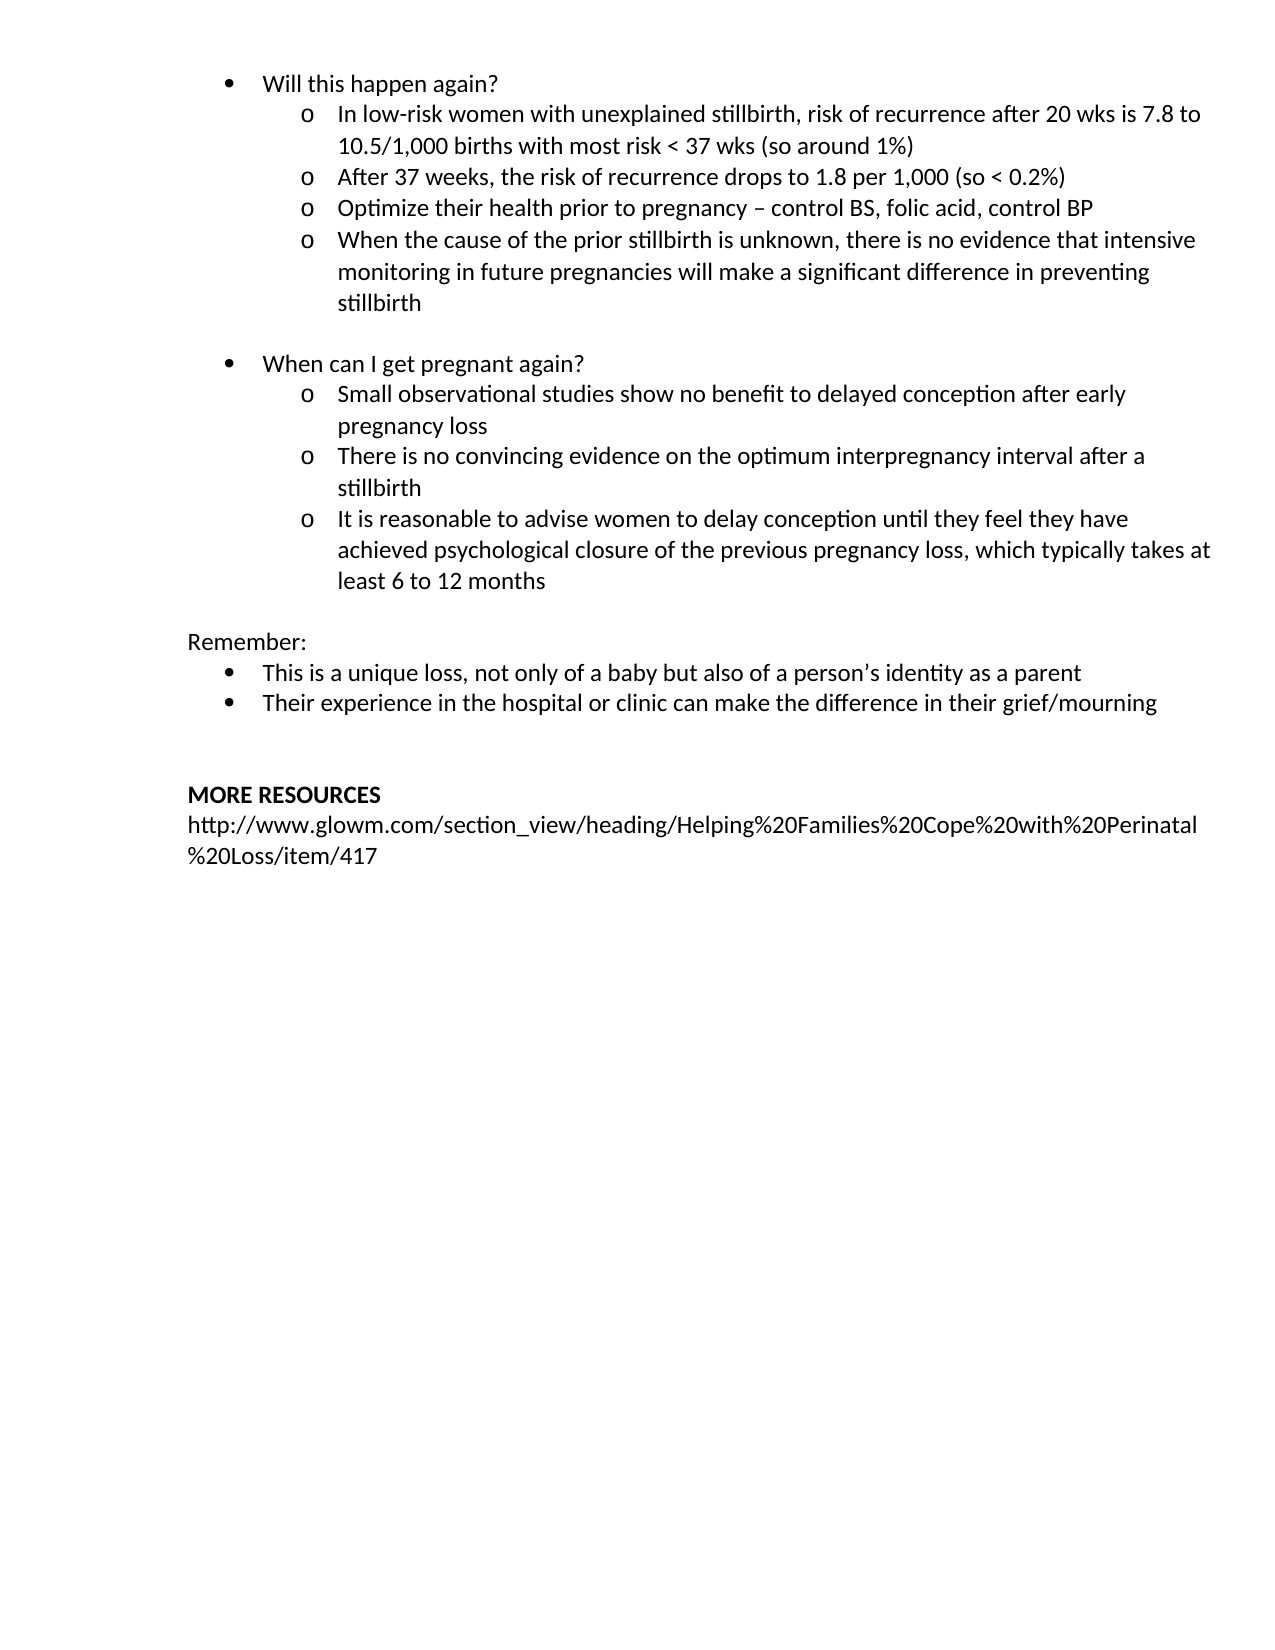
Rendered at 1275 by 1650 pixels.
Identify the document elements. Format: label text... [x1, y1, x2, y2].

list This is a unique loss, not only of a baby but also of a person’s identity as a parent [225, 657, 1219, 687]
list When the cause of the prior stillbirth is unknown, there is no evidence that intensive monitoring in future pregnancies will make a significant difference in preventing stillbirth [300, 224, 1219, 317]
text MORE RESOURCES [187, 779, 1219, 809]
list After 37 weeks, the risk of recurrence drops to 1.8 per 1,000 (so < 0.2%) [300, 161, 1219, 193]
list Will this happen again? [225, 68, 1219, 98]
text http://www.glowm.com/section_view/heading/Helping%20Families%20Cope%20with%20Perinatal%20Loss/item/417 [187, 809, 1219, 870]
list There is no convincing evidence on the optimum interpregnancy interval after a stillbirth [300, 441, 1219, 503]
list When can I get pregnant again? [225, 348, 1219, 378]
list In low-risk women with unexplained stillbirth, risk of recurrence after 20 wks is 7.8 to 10.5/1,000 births with most risk < 37 wks (so around 1%) [300, 98, 1219, 161]
list Small observational studies show no benefit to delayed conception after early pregnancy loss [300, 378, 1219, 441]
list It is reasonable to advise women to delay conception until they feel they have achieved psychological closure of the previous pregnancy loss, which typically takes at least 6 to 12 months [300, 503, 1219, 596]
list Optimize their health prior to pregnancy – control BS, folic acid, control BP [300, 193, 1219, 224]
list Their experience in the hospital or clinic can make the difference in their grief/mourning [225, 687, 1219, 718]
text Remember: [187, 626, 1219, 657]
